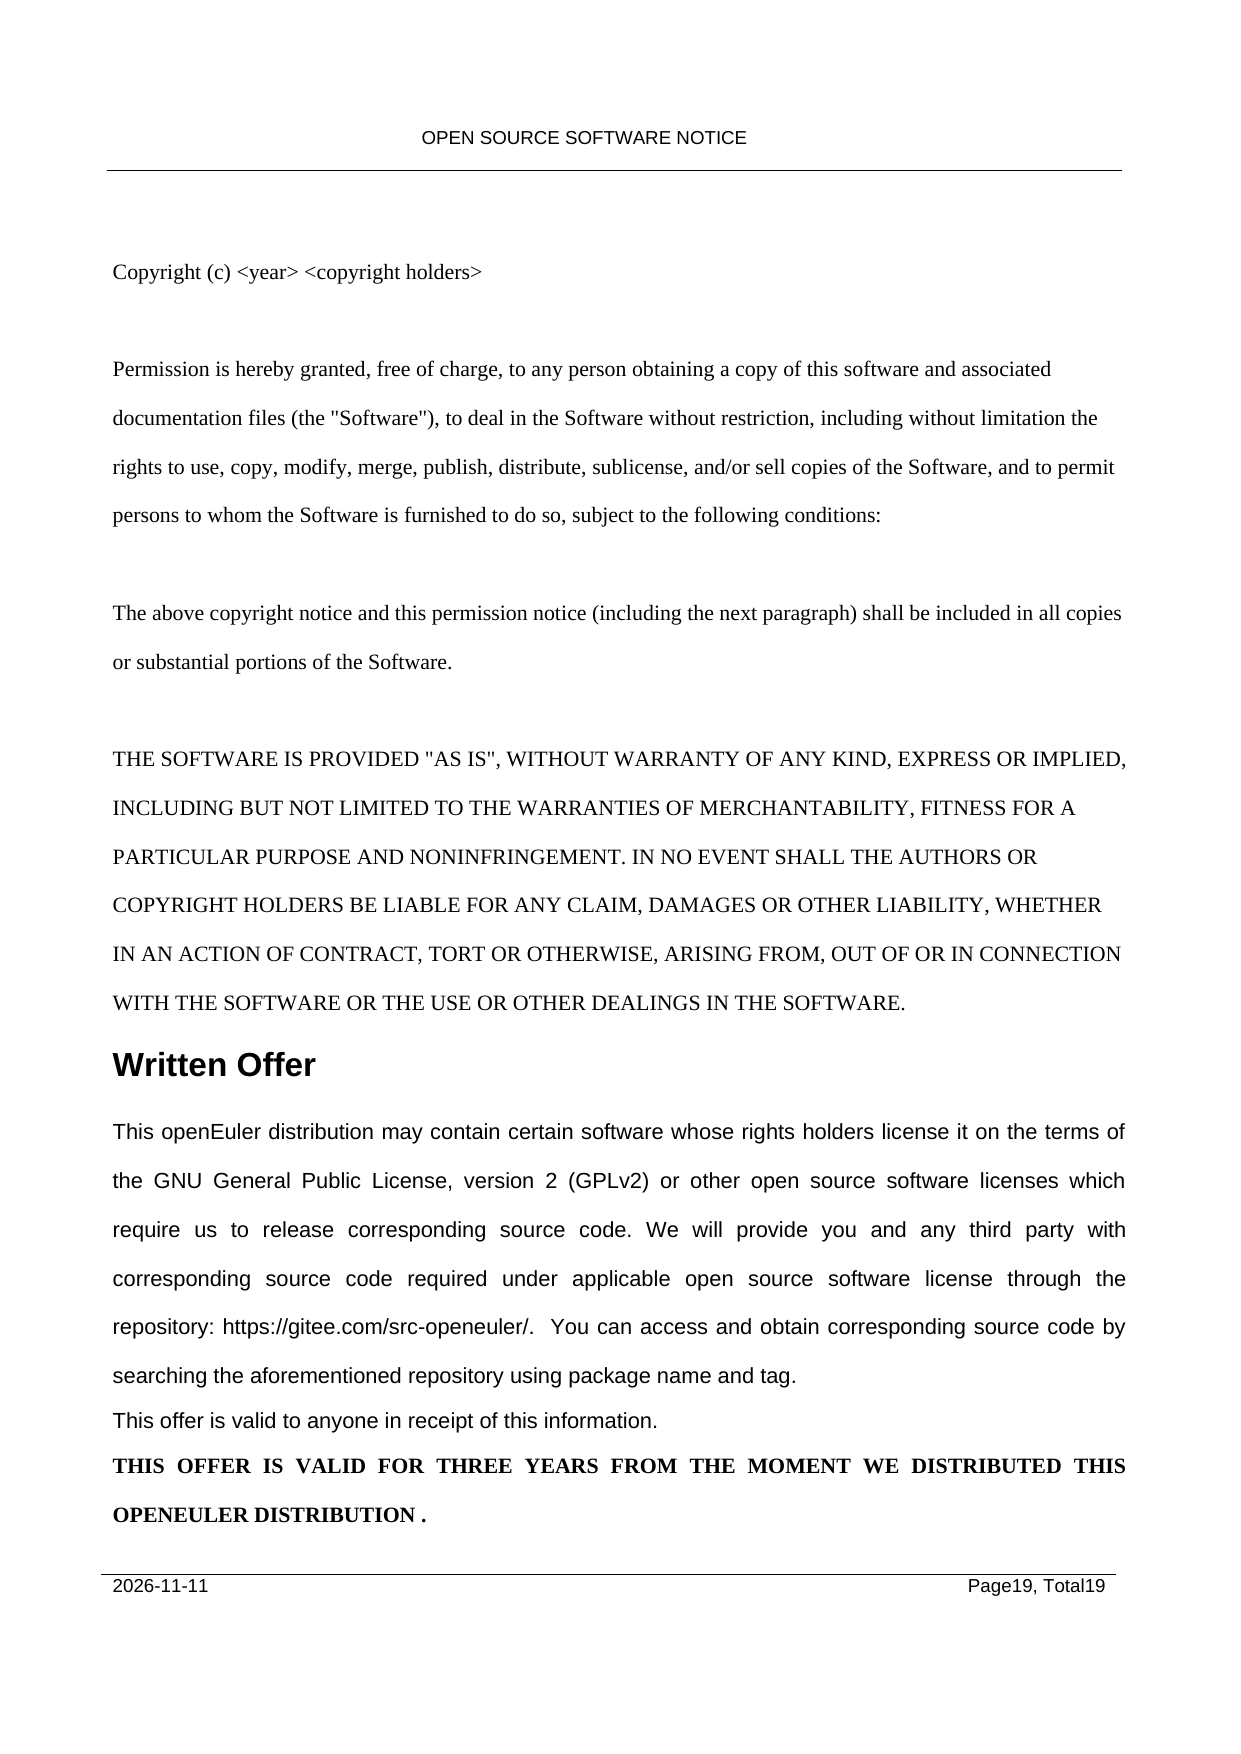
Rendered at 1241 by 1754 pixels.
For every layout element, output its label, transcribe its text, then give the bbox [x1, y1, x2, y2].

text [112, 206, 1128, 1019]
text THIS OFFER IS VALID FOR THREE YEARS FROM THE MOMENT WE DISTRIBUTED THIS OPENEULER DISTRIBUTION . [112, 1449, 1128, 1531]
text This offer is valid to anyone in receipt of this information. [112, 1404, 1128, 1437]
text This openEuler distribution may contain certain software whose rights holders license it on the terms of the GNU General Public License, version 2 (GPLv2) or other open source software licenses which require us to release corresponding source code. We will provide you and any third party with corresponding source code required under applicable open source software license through the repository: https://gitee.com/src-openeuler/. You can access and obtain corresponding source code by searching the aforementioned repository using package name and tag. [112, 1116, 1128, 1392]
text Written Offer [112, 1031, 1128, 1096]
